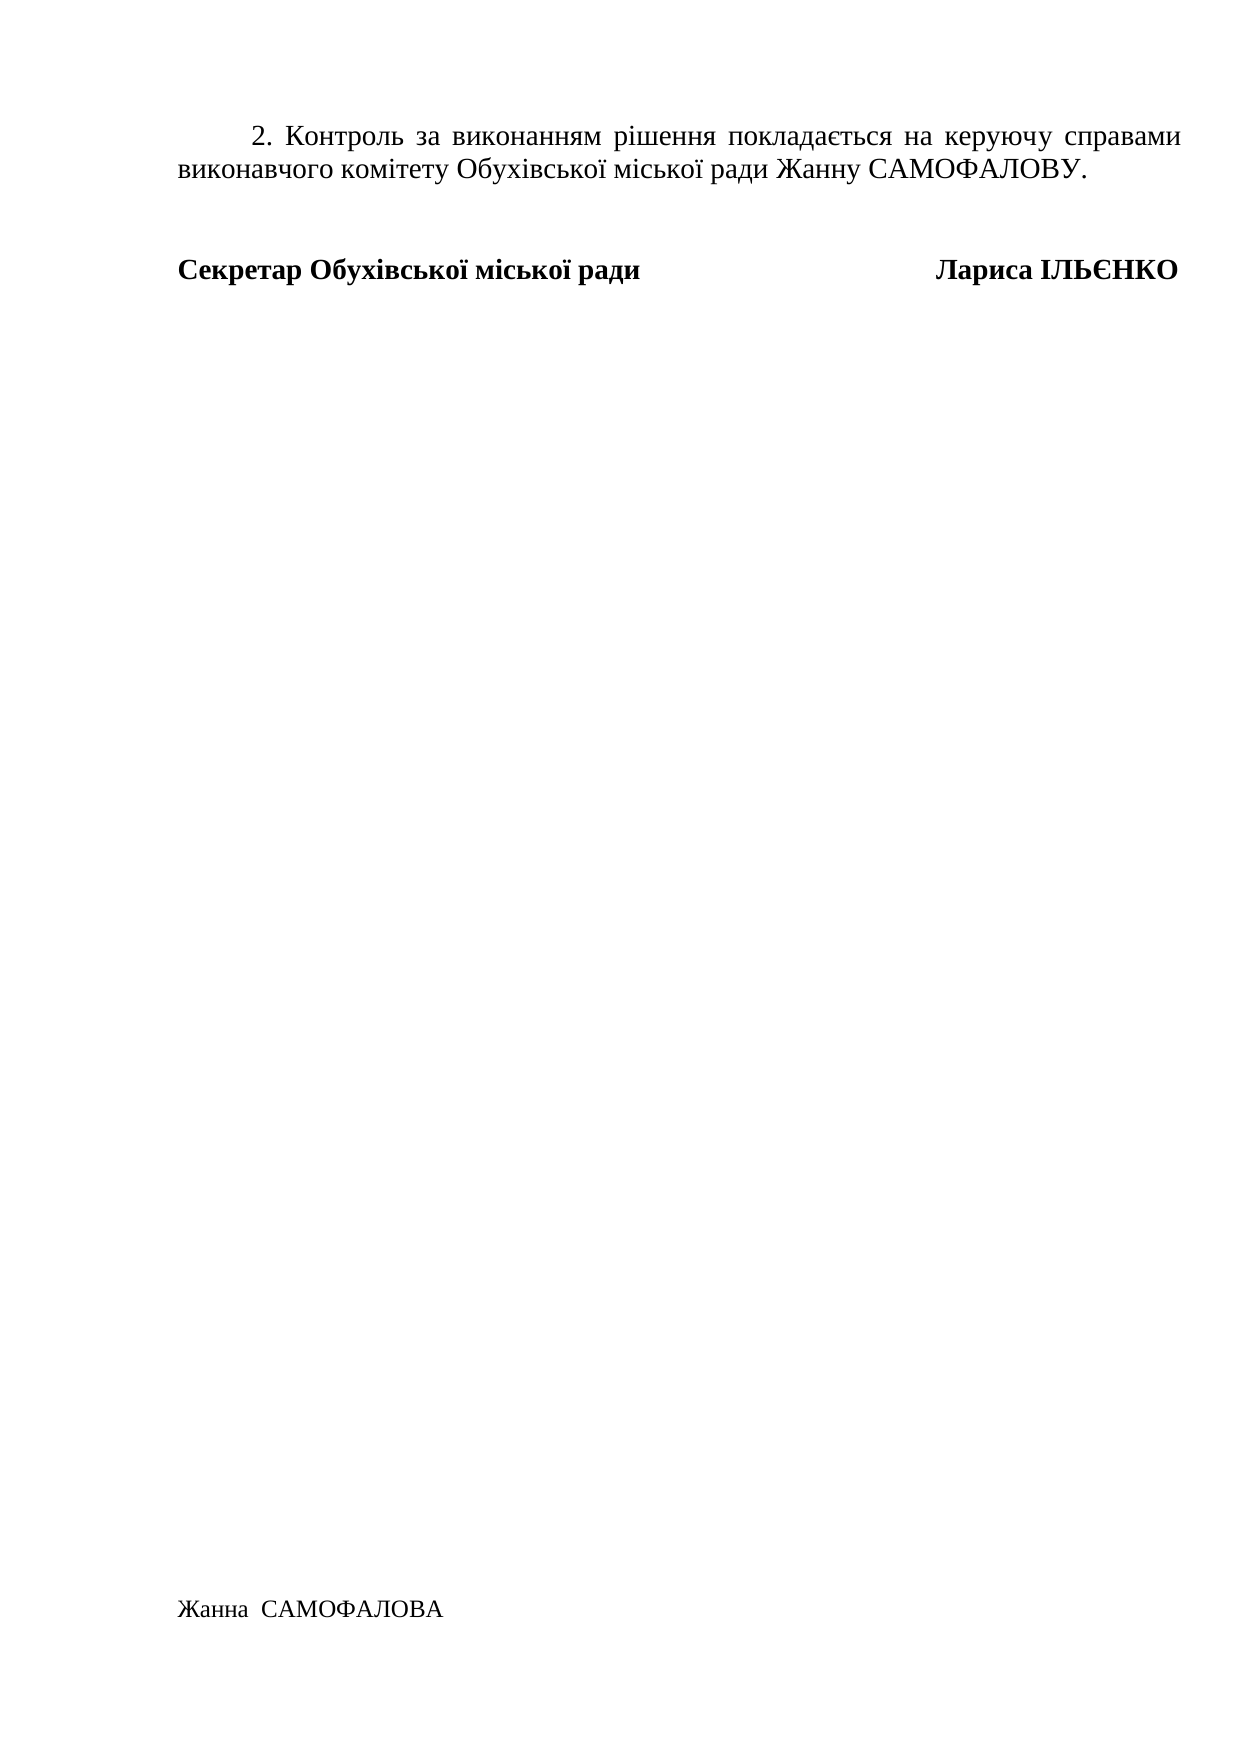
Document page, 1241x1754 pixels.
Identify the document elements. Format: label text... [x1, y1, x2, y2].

text Жанна САМОФАЛОВА [177, 1594, 1240, 1623]
text Секретар Обухівської міської ради Лариса ІЛЬЄНКО [177, 252, 1181, 286]
text 2. Контроль за виконанням рішення покладається на керуючу справами виконавчого комітету Обухівської міської ради Жанну САМОФАЛОВУ. [177, 118, 1181, 185]
